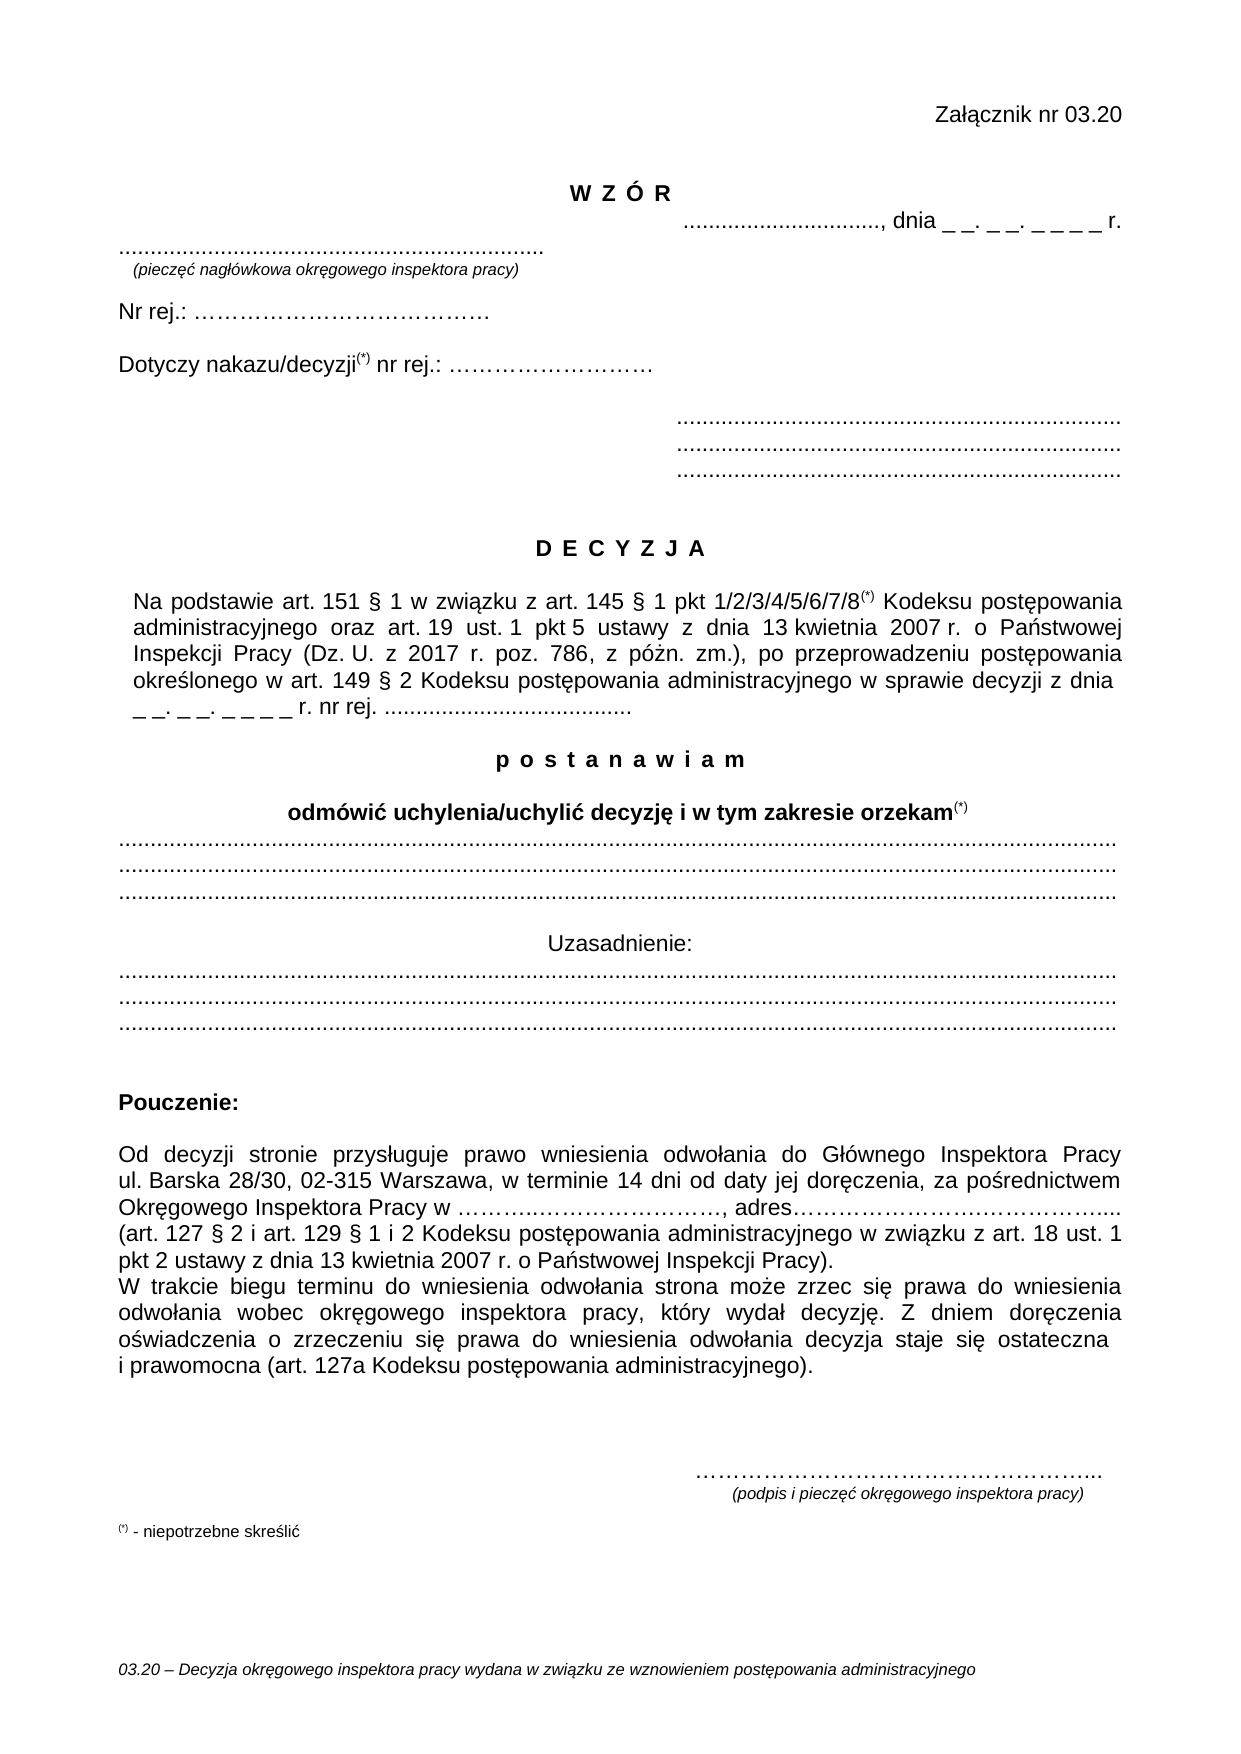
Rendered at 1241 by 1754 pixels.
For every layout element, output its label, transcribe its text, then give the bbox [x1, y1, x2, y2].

text Załącznik nr 03.20 [118, 101, 1122, 128]
text ...................................................................... [118, 403, 1122, 429]
text Uzasadnienie: [118, 930, 1122, 957]
text odmówić uchylenia/uchylić decyzję i w tym zakresie orzekam(*) [133, 798, 1122, 825]
text ……………………………………………... [694, 1457, 1122, 1484]
text WZÓR [118, 180, 1122, 207]
text (pieczęć nagłówkowa okręgowego inspektora pracy) [118, 259, 1122, 279]
text ....................................................................................................................................................................................................................................................................................................................................................................................................................................................................................... [118, 825, 1122, 904]
text ...................................................................... [118, 429, 1122, 456]
text Dotyczy nakazu/decyzji(*) nr rej.: ……………………… [118, 351, 1122, 377]
text DECYZJA [118, 535, 1122, 561]
text ................................................................... [118, 233, 1122, 259]
text ..............................., dnia _ _. _ _. _ _ _ _ r. [118, 207, 1122, 233]
text Nr rej.: ………………………………… [118, 298, 1122, 324]
text ....................................................................................................................................................................................................................................................................................................................................................................................................................................................................................... [118, 957, 1122, 1036]
text Na podstawie art. 151 § 1 w związku z art. 145 § 1 pkt 1/2/3/4/5/6/7/8(*) Kodeksu postępowania administracyjnego oraz art. 19 ust. 1 pkt 5 ustawy z dnia 13 kwietnia 2007 r. o Państwowej Inspekcji Pracy (Dz. U. z 2017 r. poz. 786, z póżn. zm.), po przeprowadzeniu postępowania określonego w art. 149 § 2 Kodeksu postępowania administracyjnego w sprawie decyzji z dnia _ _. _ _. _ _ _ _ r. nr rej. ....................................... [133, 588, 1122, 719]
text (*) - niepotrzebne skreślić [118, 1522, 1122, 1541]
text W trakcie biegu terminu do wniesienia odwołania strona może zrzec się prawa do wniesienia odwołania wobec okręgowego inspektora pracy, który wydał decyzję. Z dniem doręczenia oświadczenia o zrzeczeniu się prawa do wniesienia odwołania decyzja staje się ostateczna i prawomocna (art. 127a Kodeksu postępowania administracyjnego). [118, 1273, 1122, 1378]
text (podpis i pieczęć okręgowego inspektora pracy) [694, 1484, 1122, 1503]
text postanawiam [118, 746, 1122, 772]
text ...................................................................... [118, 456, 1122, 482]
text Od decyzji stronie przysługuje prawo wniesienia odwołania do Głównego Inspektora Pracy ul. Barska 28/30, 02-315 Warszawa, w terminie 14 dni od daty jej doręczenia, za pośrednictwem Okręgowego Inspektora Pracy w ………..……………………, adres…………………….…………….... (art. 127 § 2 i art. 129 § 1 i 2 Kodeksu postępowania administracyjnego w związku z art. 18 ust. 1 pkt 2 ustawy z dnia 13 kwietnia 2007 r. o Państwowej Inspekcji Pracy). [118, 1141, 1122, 1273]
text Pouczenie: [118, 1088, 1122, 1115]
